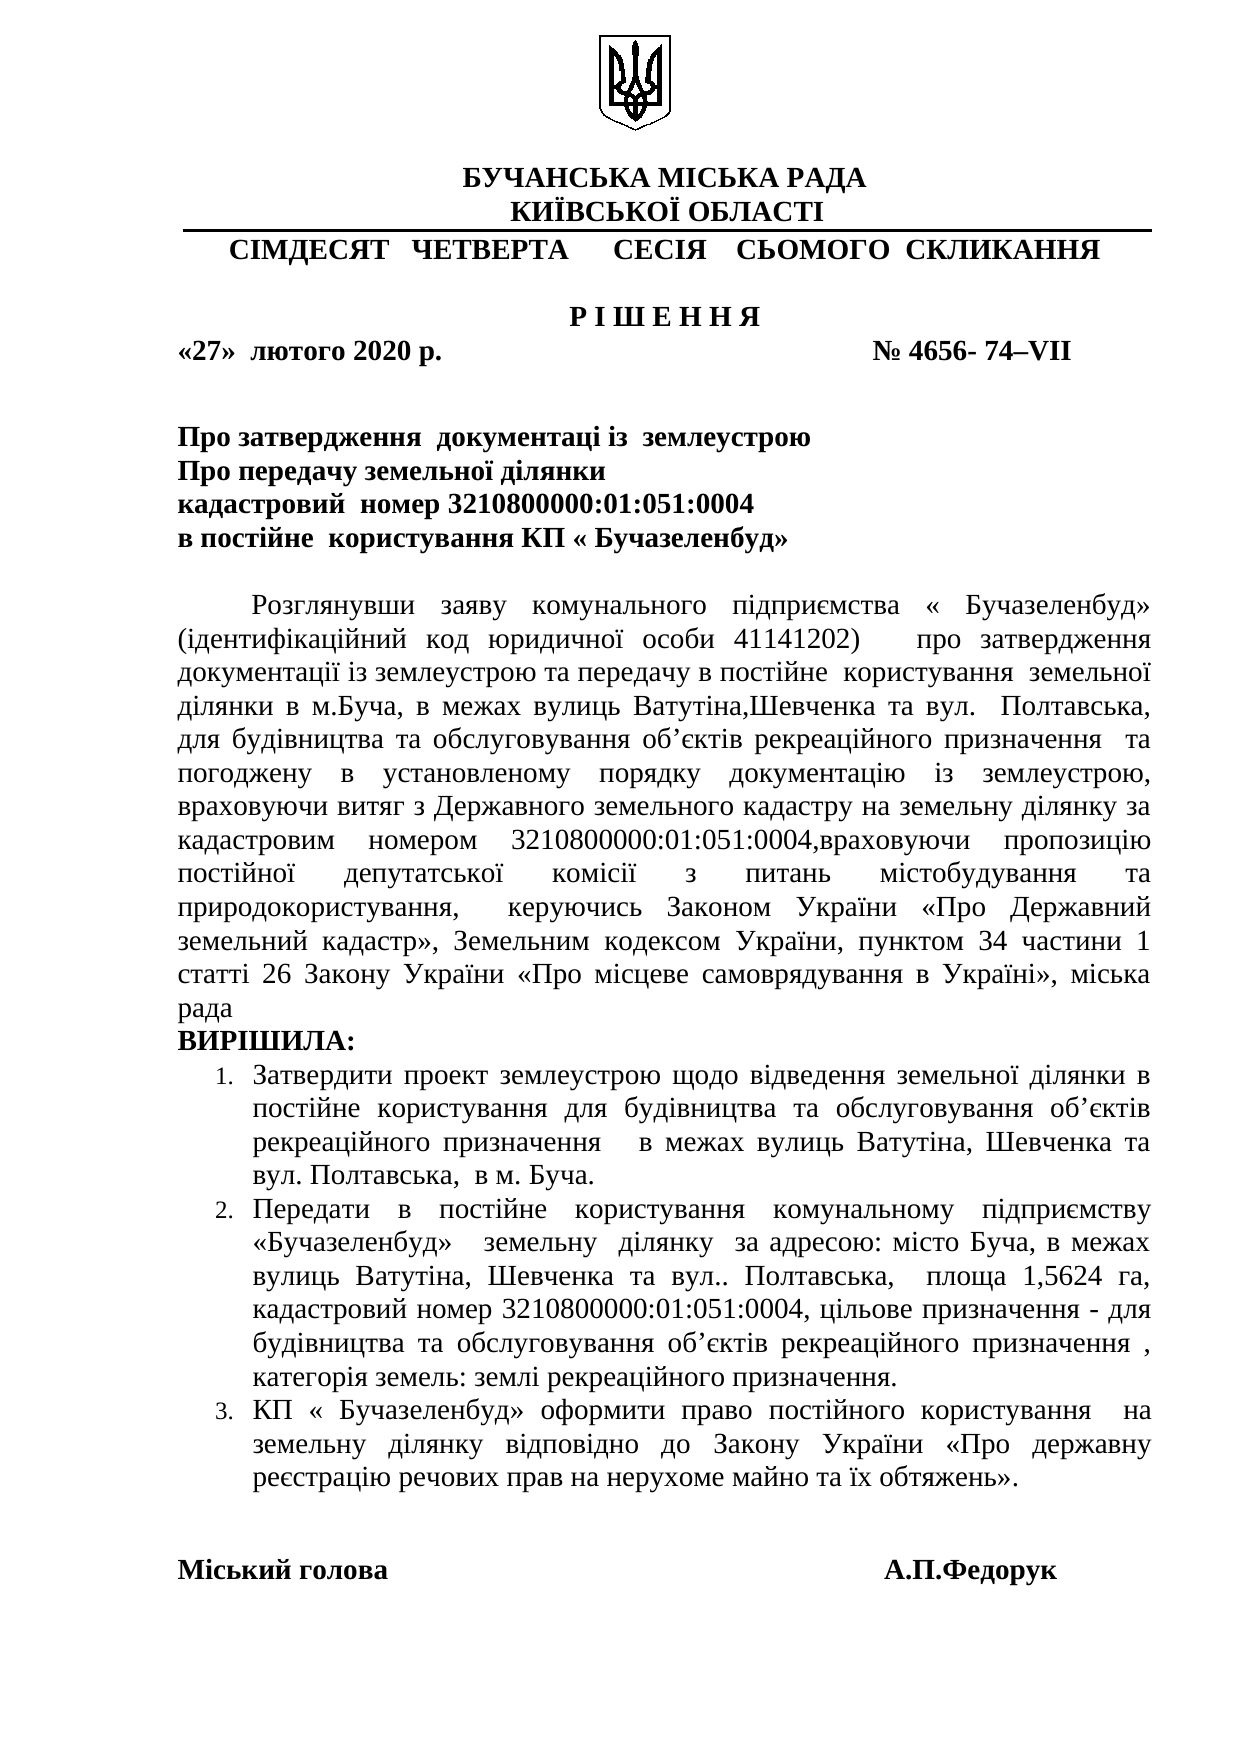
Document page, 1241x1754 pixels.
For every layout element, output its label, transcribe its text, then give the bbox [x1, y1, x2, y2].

text ВИРІШИЛА: [177, 1023, 1152, 1057]
text Міський голова А.П.Федорук [177, 1552, 1152, 1586]
text БУЧАНСЬКА МІСЬКА РАДА [177, 160, 1152, 194]
list КП « Бучазеленбуд» оформити право постійного користування на земельну ділянку відповідно до Закону України «Про державну реєстрацію речових прав на нерухоме майно та їх обтяжень». [215, 1392, 1152, 1493]
text Про затвердження документаці із землеустрою [177, 419, 1152, 453]
text Про передачу земельної ділянки [177, 453, 1152, 487]
text кадастровий номер 3210800000:01:051:0004 [177, 487, 1152, 520]
text КИЇВСЬКОЇ ОБЛАСТІ [183, 194, 1152, 229]
list Передати в постійне користування комунальному підприємству «Бучазеленбуд» земельну ділянку за адресою: місто Буча, в межах вулиць Ватутіна, Шевченка та вул.. Полтавська, площа 1,5624 га, кадастровий номер 3210800000:01:051:0004, цільове призначення - для будівництва та обслуговування об’єктів рекреаційного призначення , категорія земель: землі рекреаційного призначення. [215, 1191, 1152, 1392]
text Розглянувши заяву комунального підприємства « Бучазеленбуд» (ідентифікаційний код юридичної особи 41141202) про затвердження документації із землеустрою та передачу в постійне користування земельної ділянки в м.Буча, в межах вулиць Ватутіна,Шевченка та вул. Полтавська, для будівництва та обслуговування об’єктів рекреаційного призначення та погоджену в установленому порядку документацію із землеустрою, враховуючи витяг з Державного земельного кадастру на земельну ділянку за кадастровим номером 3210800000:01:051:0004,враховуючи пропозицію постійної депутатської комісії з питань містобудування та природокористування, керуючись Законом України «Про Державний земельний кадастр», Земельним кодексом України, пунктом 34 частини 1 статті 26 Закону України «Про місцеве самоврядування в Україні», міська рада [177, 587, 1152, 1023]
text «27» лютого 2020 р. № 4656- 74–VІІ [177, 333, 1152, 367]
list Затвердити проект землеустрою щодо відведення земельної ділянки в постійне користування для будівництва та обслуговування об’єктів рекреаційного призначення в межах вулиць Ватутіна, Шевченка та вул. Полтавська, в м. Буча. [215, 1057, 1152, 1191]
text Р І Ш Е Н Н Я [177, 299, 1152, 333]
text в постійне користування КП « Бучазеленбуд» [177, 520, 1152, 554]
text СІМДЕСЯТ ЧЕТВЕРТА СЕСІЯ СЬОМОГО СКЛИКАННЯ [177, 232, 1152, 266]
